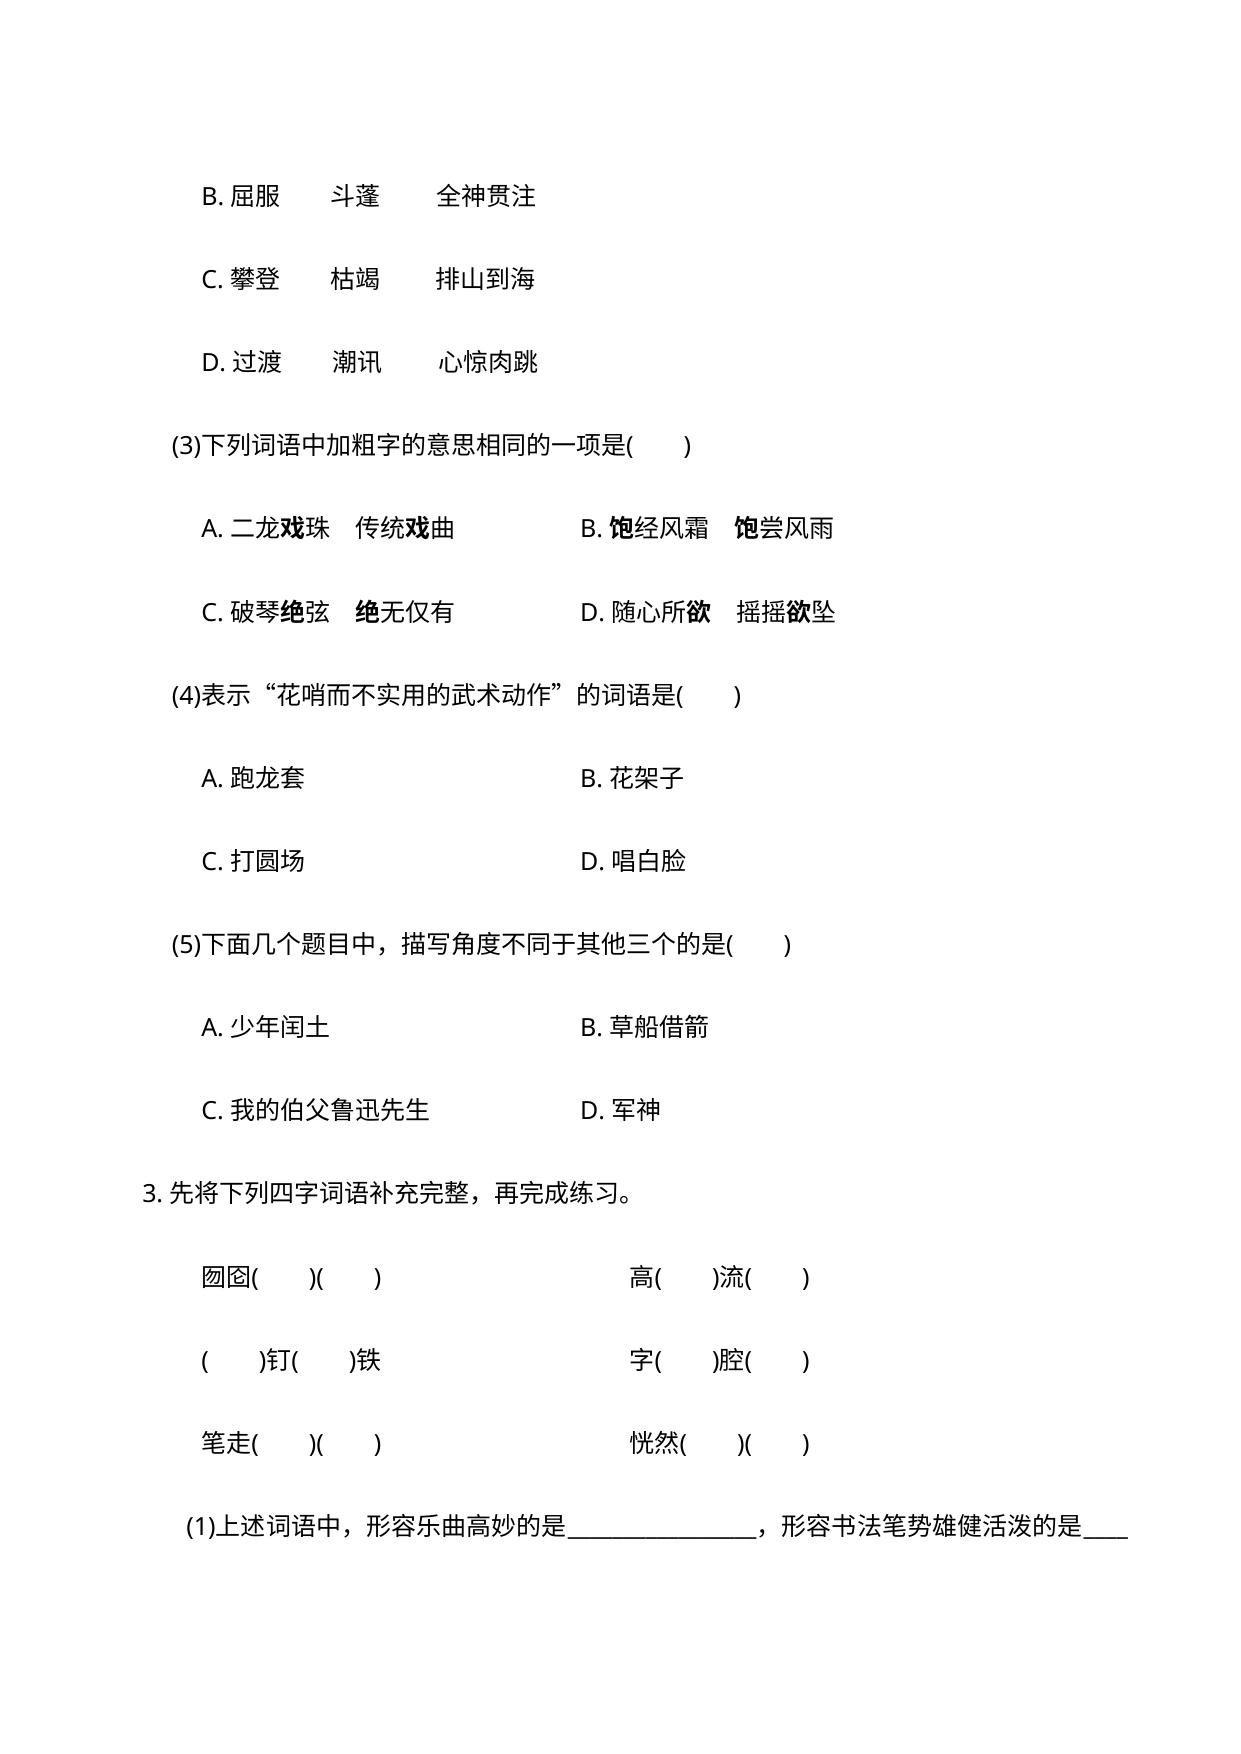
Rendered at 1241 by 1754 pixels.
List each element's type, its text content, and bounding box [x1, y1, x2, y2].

text C. 打圆场 D. 唱白脸 [201, 827, 1128, 892]
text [186, 1492, 1128, 1557]
text A. 二龙戏珠 传统戏曲 B. 饱经风霜 饱尝风雨 [201, 494, 1128, 559]
text A. 跑龙套 B. 花架子 [201, 744, 1128, 809]
text A. 少年闰土 B. 草船借箭 [201, 993, 1128, 1058]
text ( )钉( )铁 字( )腔( ) [201, 1326, 1128, 1391]
text C. 攀登 枯竭 排山到海 [201, 245, 1128, 310]
text D. 过渡 潮讯 心惊肉跳 [201, 328, 1128, 393]
text B. 屈服 斗蓬 全神贯注 [201, 162, 1128, 227]
text 3. 先将下列四字词语补充完整，再完成练习。 [142, 1159, 1128, 1224]
text (4)表示“花哨而不实用的武术动作”的词语是( ) [172, 661, 1128, 726]
text (5)下面几个题目中，描写角度不同于其他三个的是( ) [172, 910, 1128, 975]
text 笔走( )( ) 恍然( )( ) [201, 1409, 1128, 1474]
text C. 我的伯父鲁迅先生 D. 军神 [201, 1076, 1128, 1141]
text C. 破琴绝弦 绝无仅有 D. 随心所欲 摇摇欲坠 [201, 578, 1128, 643]
text (3)下列词语中加粗字的意思相同的一项是( ) [172, 411, 1128, 476]
text 囫囵( )( ) 高( )流( ) [201, 1243, 1128, 1308]
